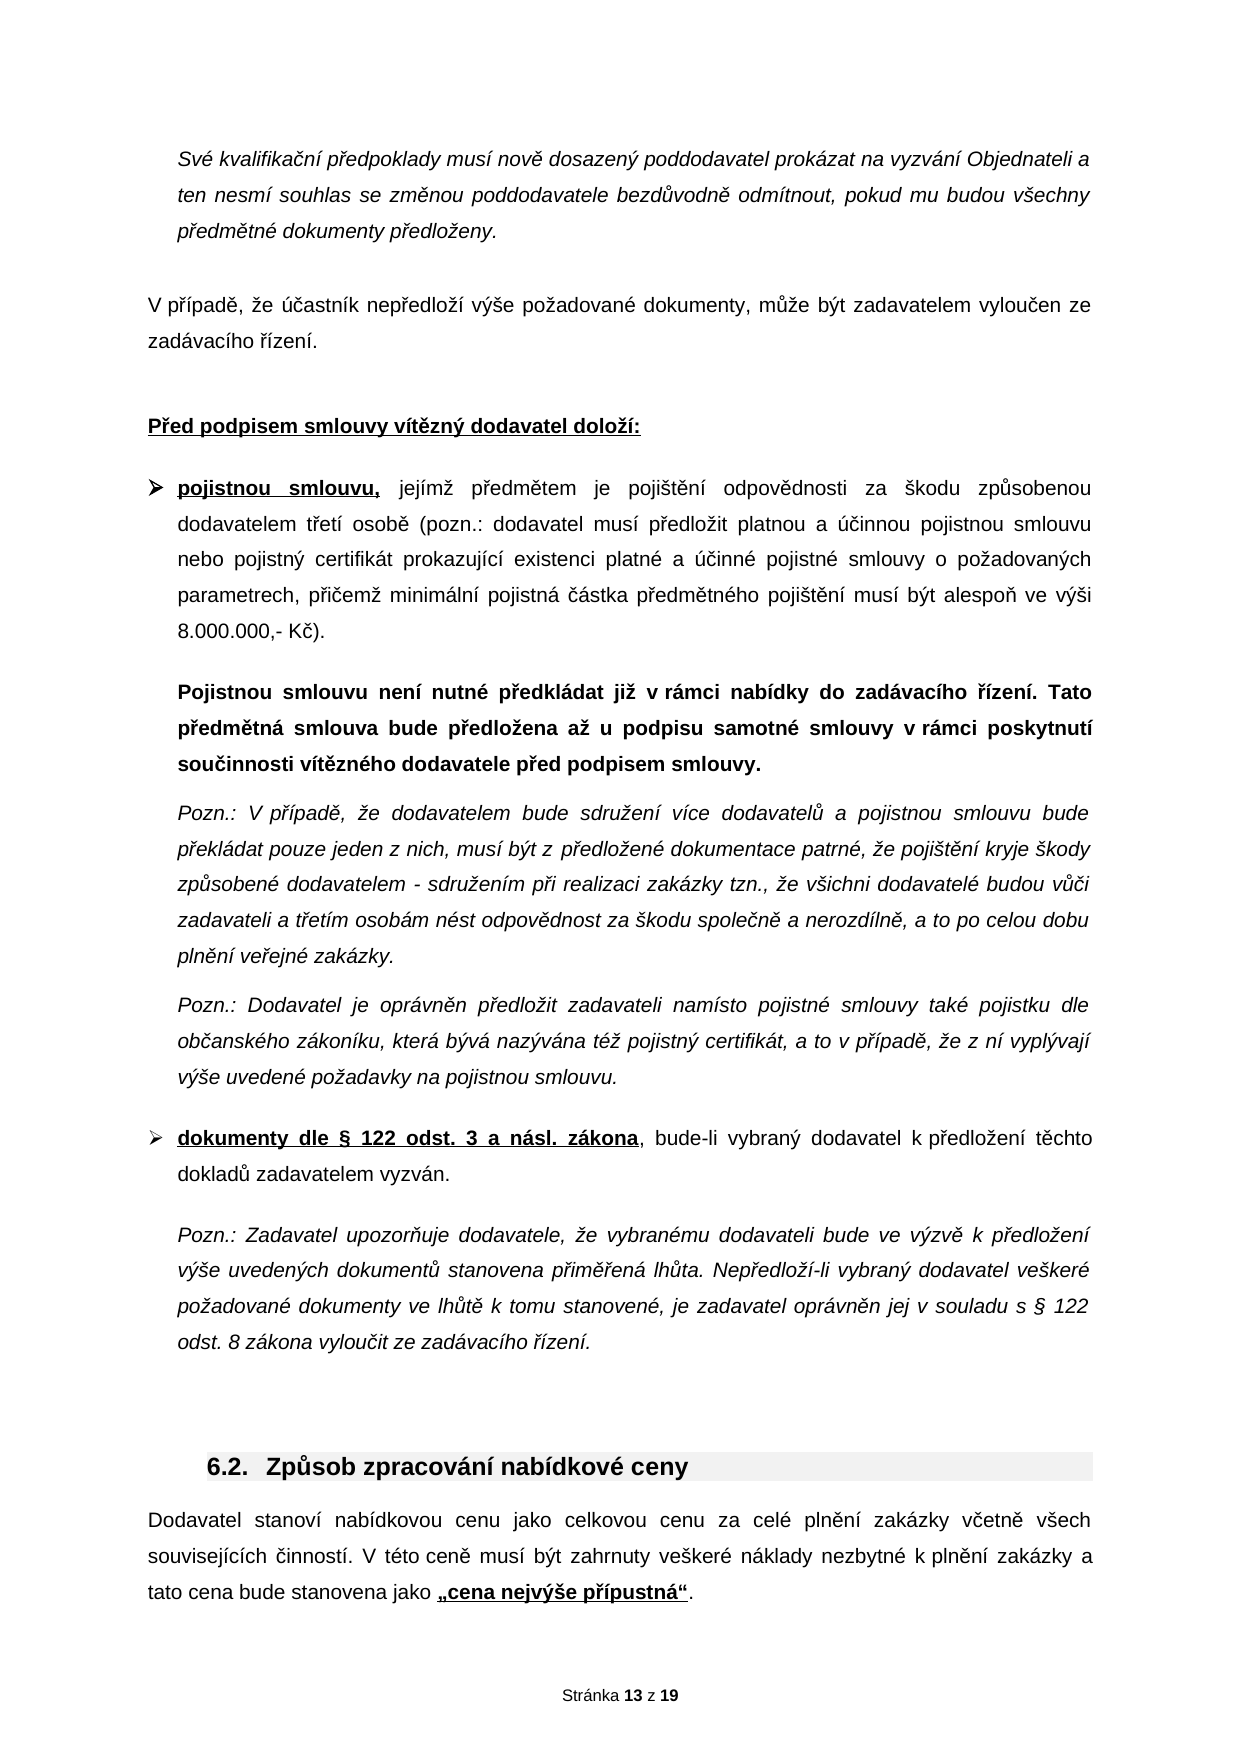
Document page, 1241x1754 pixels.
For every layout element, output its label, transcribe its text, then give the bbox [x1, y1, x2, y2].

list pojistnou smlouvu, jejímž předmětem je pojištění odpovědnosti za škodu způsobenou dodavatelem třetí osobě (pozn.: dodavatel musí předložit platnou a účinnou pojistnou smlouvu nebo pojistný certifikát prokazující existenci platné a účinné pojistné smlouvy o požadovaných parametrech, přičemž minimální pojistná částka předmětného pojištění musí být alespoň ve výši 8.000.000,- Kč). [148, 475, 1093, 643]
text V případě, že účastník nepředloží výše požadované dokumenty, může být zadavatelem vyloučen ze zadávacího řízení. [148, 292, 1093, 352]
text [177, 147, 1093, 243]
subtitle Způsob zpracování nabídkové ceny [207, 1452, 1093, 1481]
text Pojistnou smlouvu není nutné předkládat již v rámci nabídky do zadávacího řízení. Tato předmětná smlouva bude předložena až u podpisu samotné smlouvy v rámci poskytnutí součinnosti vítězného dodavatele před podpisem smlouvy. [177, 680, 1093, 776]
text Pozn.: V případě, že dodavatelem bude sdružení více dodavatelů a pojistnou smlouvu bude překládat pouze jeden z nich, musí být z předložené dokumentace patrné, že pojištění kryje škody způsobené dodavatelem - sdružením při realizaci zakázky tzn., že všichni dodavatelé budou vůči zadavateli a třetím osobám nést odpovědnost za škodu společně a nerozdílně, a to po celou dobu plnění veřejné zakázky. [177, 800, 1093, 968]
text Pozn.: Zadavatel upozorňuje dodavatele, že vybranému dodavateli bude ve výzvě k předložení výše uvedených dokumentů stanovena přiměřená lhůta. Nepředloží-li vybraný dodavatel veškeré požadované dokumenty ve lhůtě k tomu stanovené, je zadavatel oprávněn jej v souladu s § 122 odst. 8 zákona vyloučit ze zadávacího řízení. [177, 1222, 1093, 1354]
text Dodavatel stanoví nabídkovou cenu jako celkovou cenu za celé plnění zakázky včetně všech souvisejících činností. V této ceně musí být zahrnuty veškeré náklady nezbytné k plnění zakázky a tato cena bude stanovena jako „cena nejvýše přípustná“. [148, 1508, 1093, 1603]
text Pozn.: Dodavatel je oprávněn předložit zadavateli namísto pojistné smlouvy také pojistku dle občanského zákoníku, která bývá nazývána též pojistný certifikát, a to v případě, že z ní vyplývají výše uvedené požadavky na pojistnou smlouvu. [177, 993, 1093, 1088]
list dokumenty dle § 122 odst. 3 a násl. zákona, bude-li vybraný dodavatel k předložení těchto dokladů zadavatelem vyzván. [148, 1125, 1093, 1185]
text Před podpisem smlouvy vítězný dodavatel doloží: [148, 414, 1093, 438]
